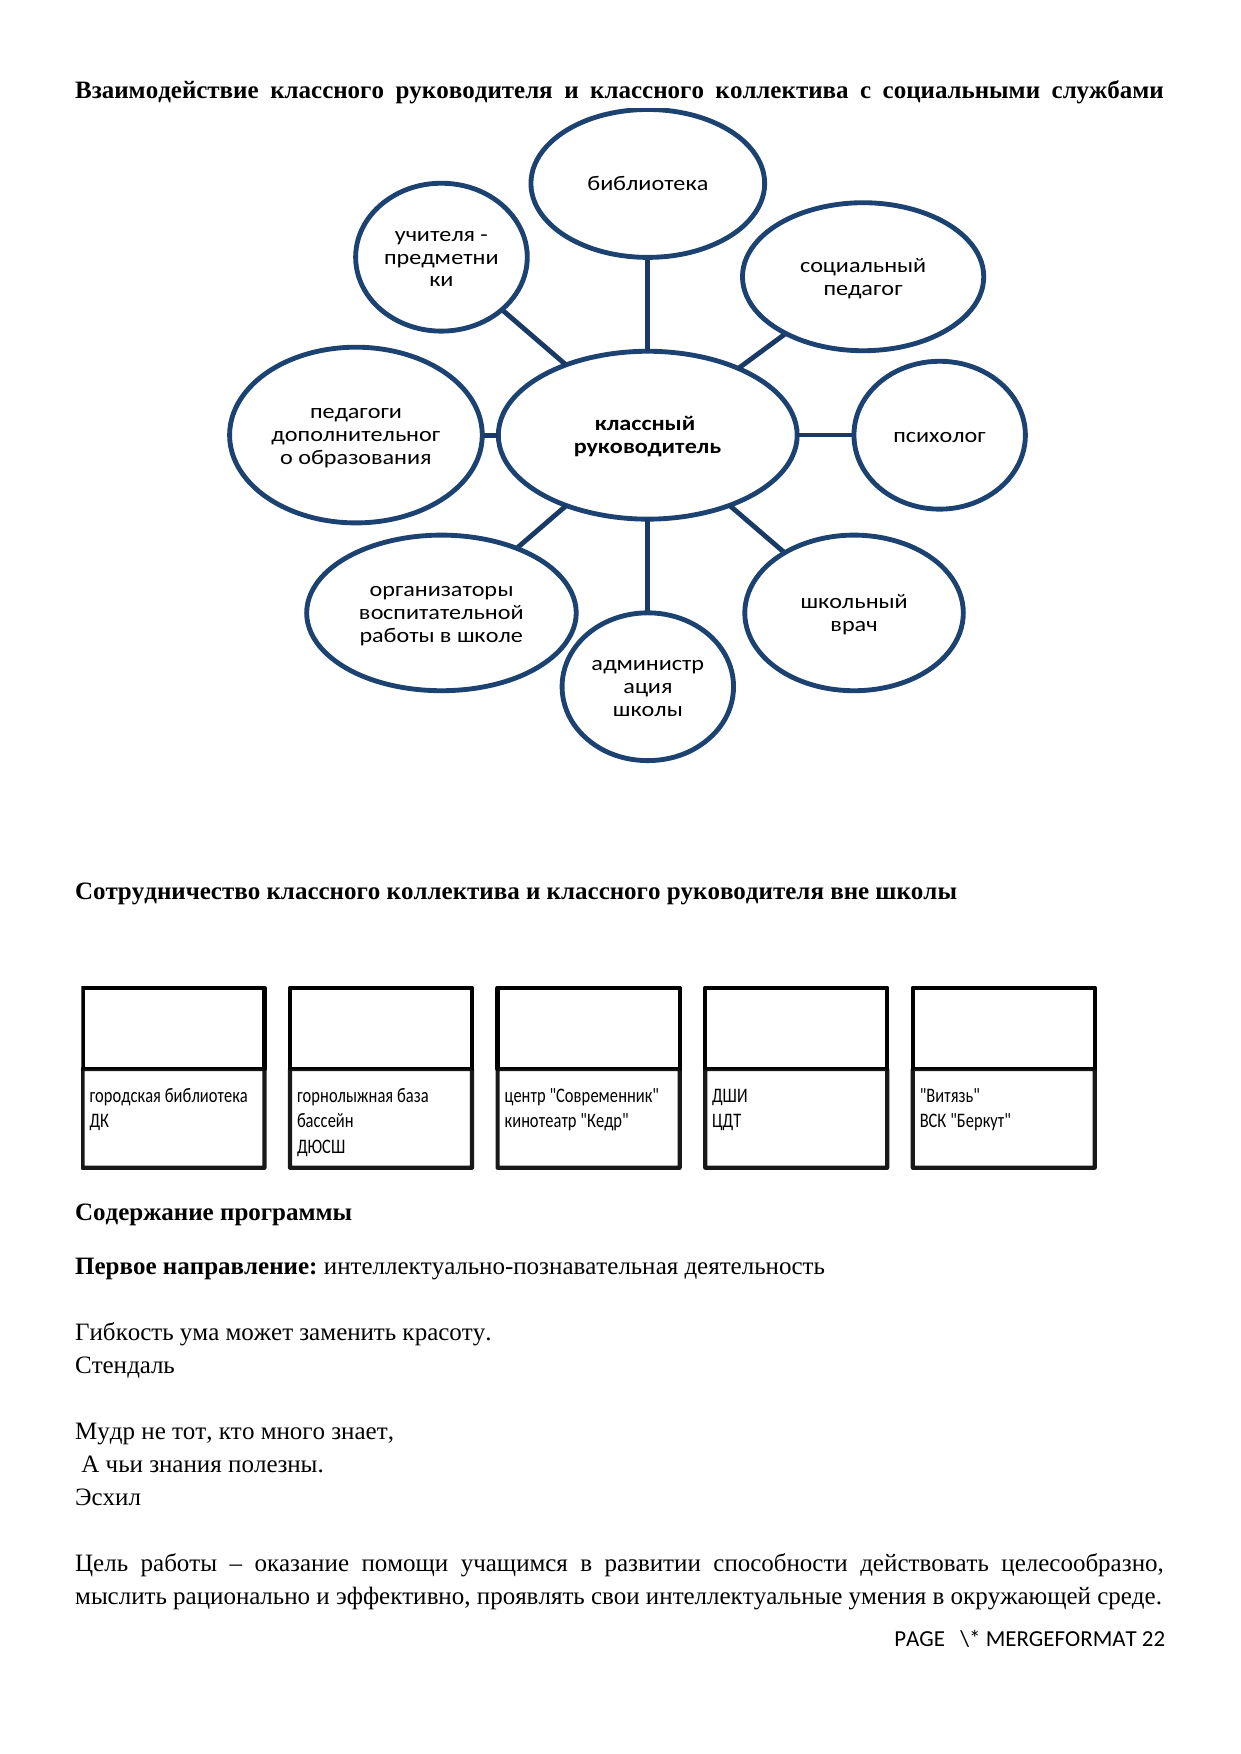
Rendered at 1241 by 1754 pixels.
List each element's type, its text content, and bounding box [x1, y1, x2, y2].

text А чьи знания полезны. [75, 1449, 1165, 1478]
text Гибкость ума может заменить красоту. [75, 1317, 1165, 1346]
text Взаимодействие классного руководителя и классного коллектива с социальными службами [75, 75, 1165, 764]
text Содержание программы [75, 1197, 1165, 1226]
text Цель работы – оказание помощи учащимся в развитии способности действовать целесообразно, мыслить рационально и эффективно, проявлять свои интеллектуальные умения в окружающей среде. [75, 1548, 1165, 1610]
text Сотрудничество классного коллектива и классного руководителя вне школы [75, 876, 1165, 905]
text Первое направление: интеллектуально-познавательная деятельность [75, 1251, 1165, 1280]
text Эсхил [75, 1482, 1165, 1511]
text Стендаль [75, 1350, 1165, 1379]
text Мудр не тот, кто много знает, [75, 1416, 1165, 1445]
